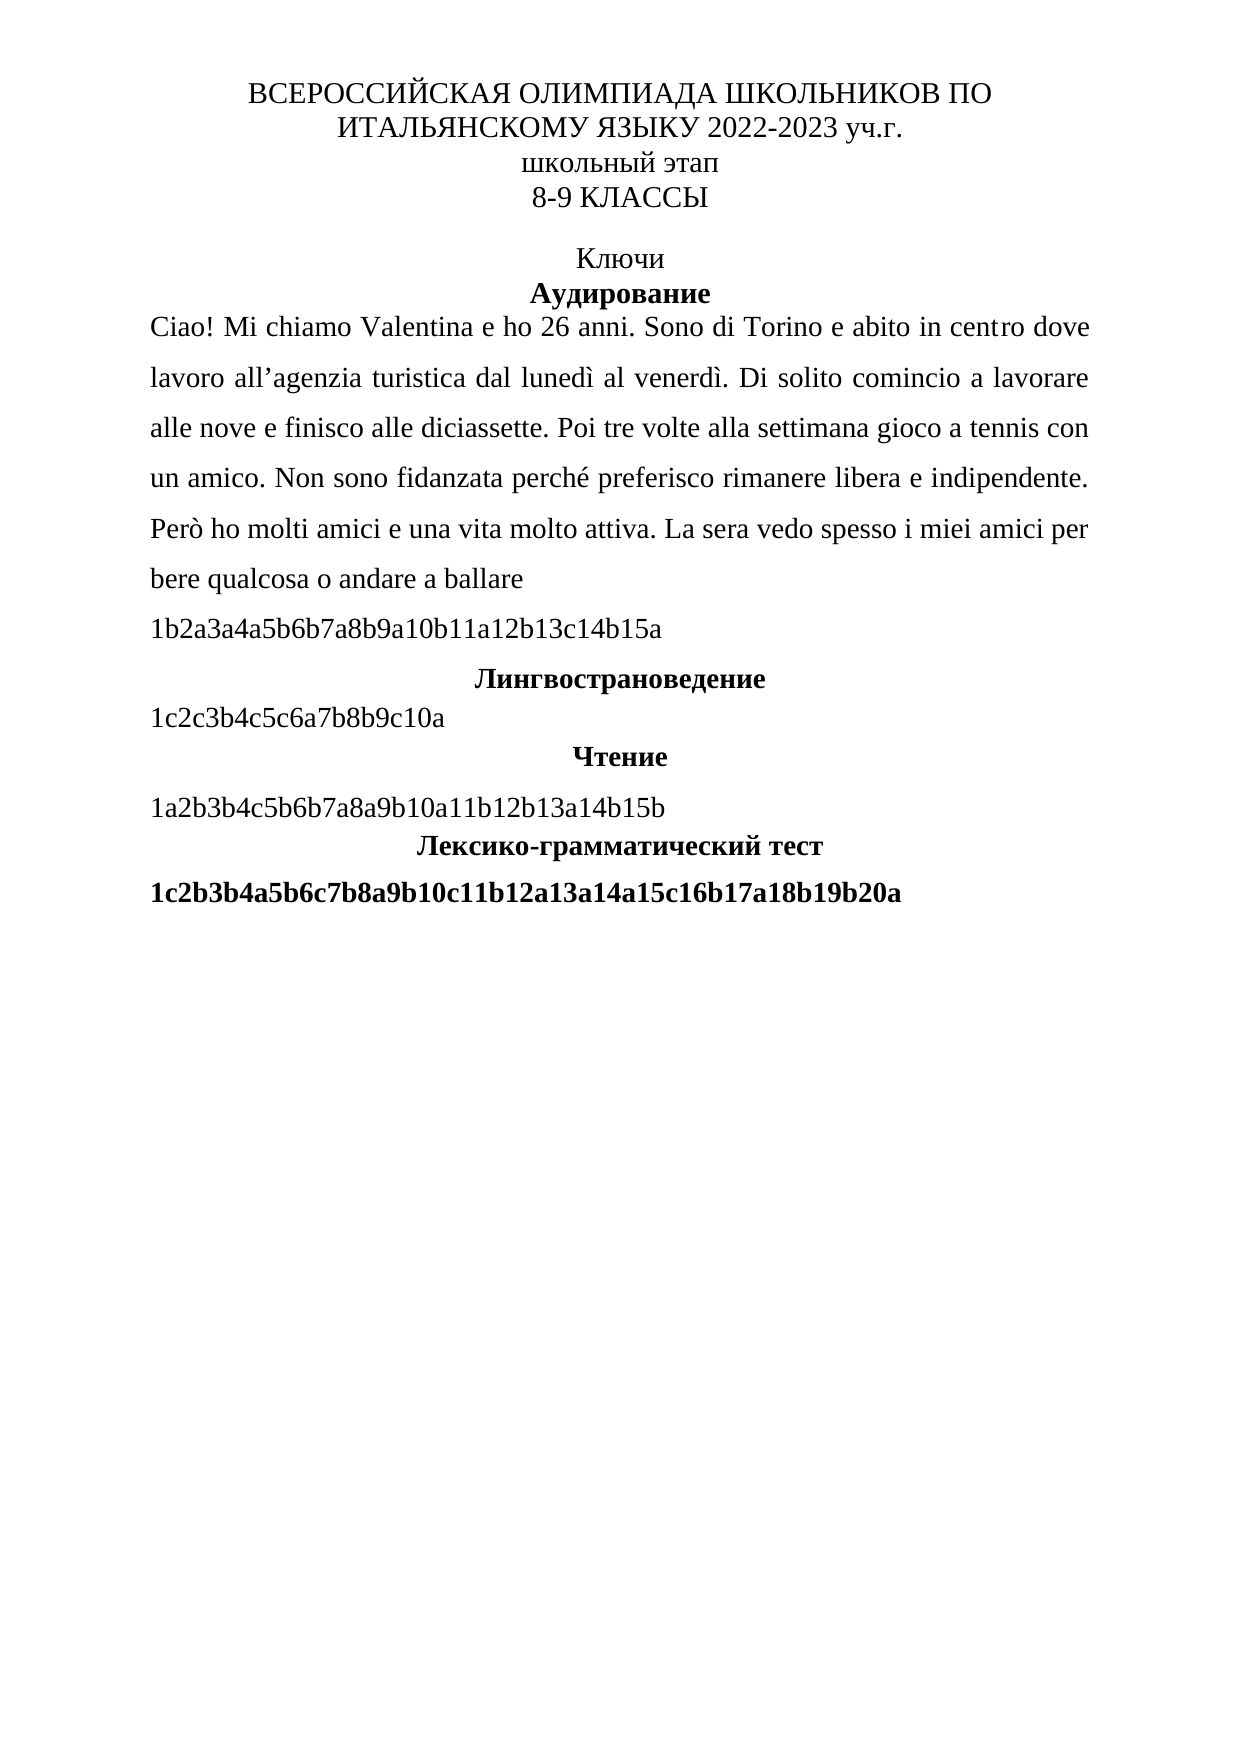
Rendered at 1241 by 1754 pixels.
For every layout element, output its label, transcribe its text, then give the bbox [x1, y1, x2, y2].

text Аудирование [150, 275, 1090, 309]
text 1c2b3b4a5b6c7b8a9b10c11b12a13a14a15c16b17a18b19b20a [150, 875, 1090, 909]
text Ciao! Mi chiamo Valentina e ho 26 anni. Sono di Torino e abito in centro dove lavoro all’agenzia turistica dal lunedì al venerdì. Di solito comincio a lavorare alle nove e finisco alle diciassette. Poi tre volte alla settimana gioco a tennis con un amico. Non sono fidanzata perché preferisco rimanere libera e indipendente. Però ho molti amici e una vita molto attiva. La sera vedo spesso i miei amici per bere qualcosa o andare a ballare [150, 309, 1090, 594]
text Чтение [150, 739, 1090, 772]
text Ключи [150, 240, 1090, 275]
text Лингвострановедение [150, 662, 1090, 695]
text 1a2b3b4c5b6b7a8a9b10a11b12b13a14b15b [150, 790, 1090, 823]
text 1c2c3b4c5c6a7b8b9c10a [150, 700, 1090, 734]
text 1b2a3a4a5b6b7a8b9a10b11a12b13c14b15a [150, 611, 1090, 645]
text Лексико-грамматический тест [150, 828, 1090, 862]
